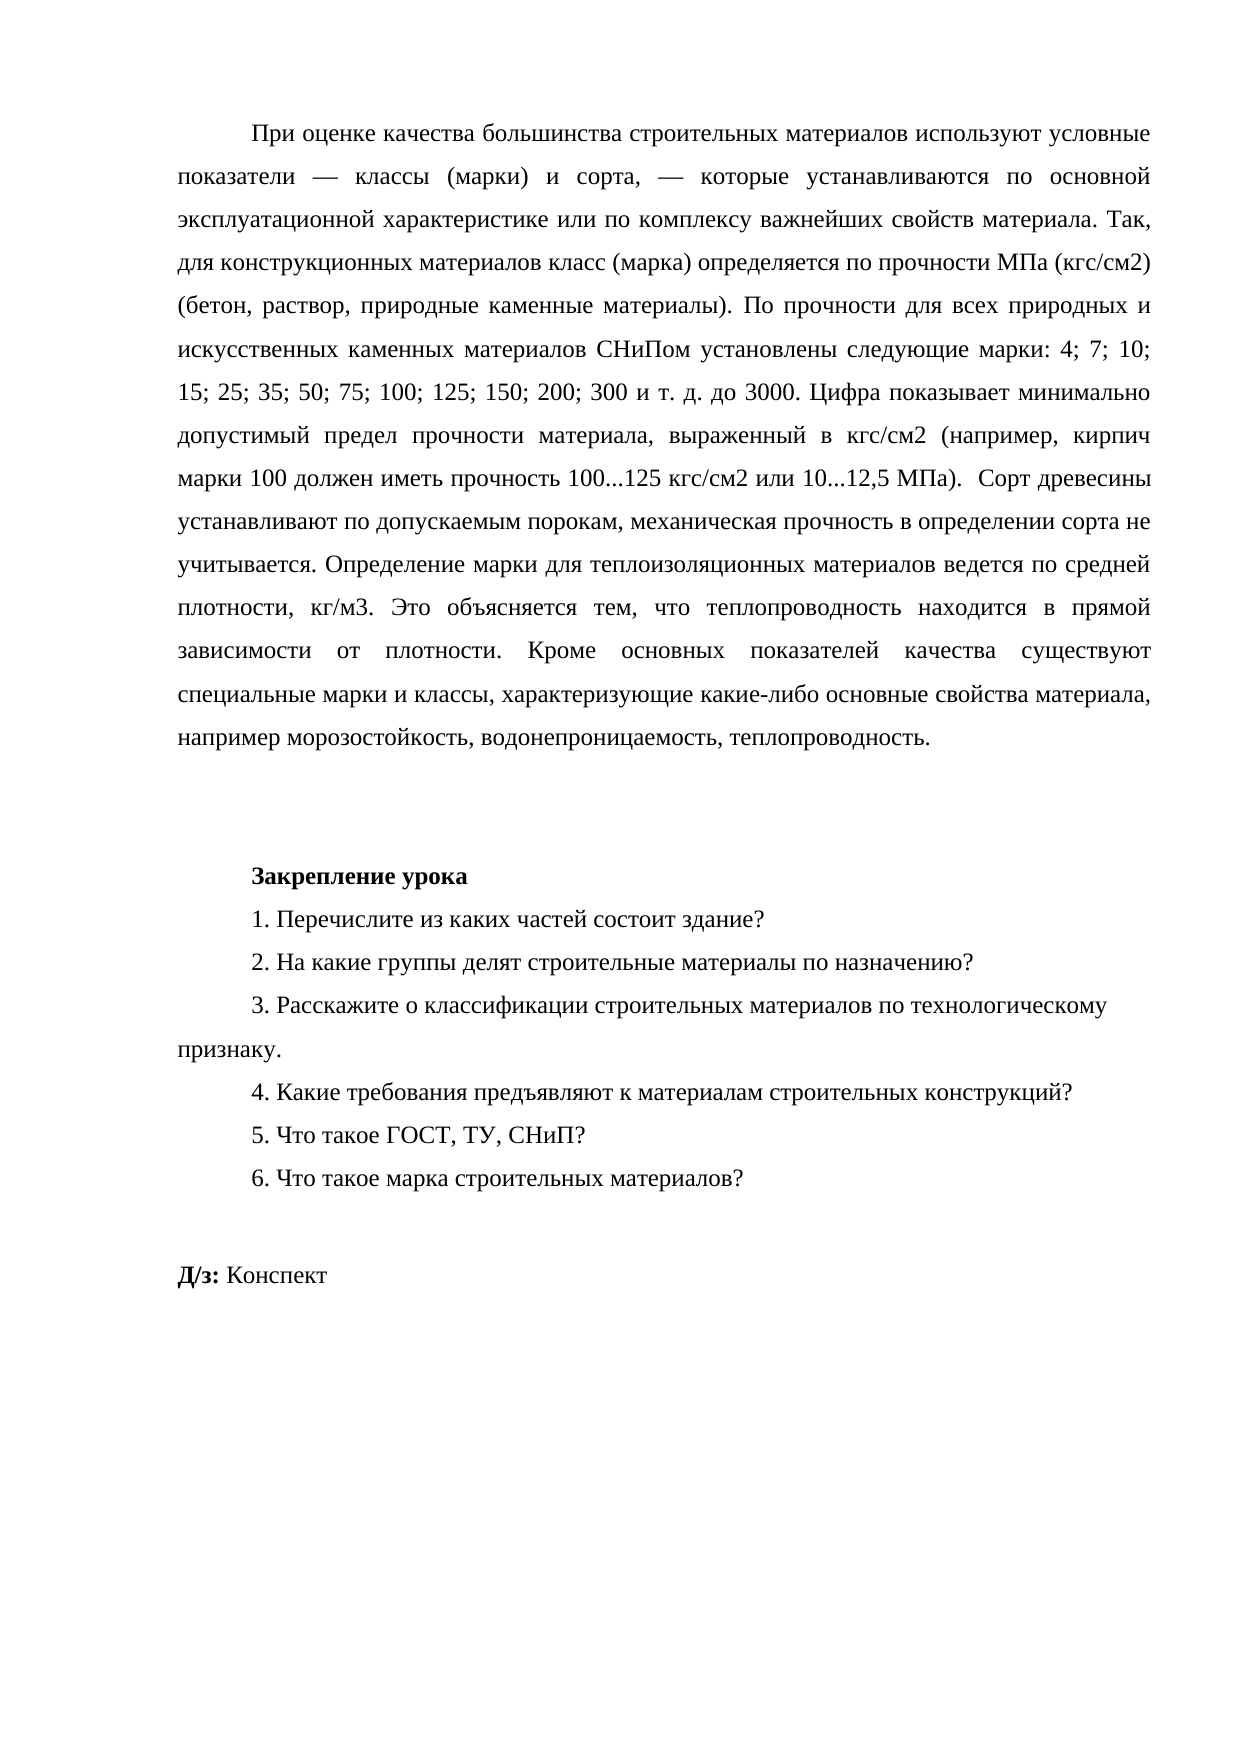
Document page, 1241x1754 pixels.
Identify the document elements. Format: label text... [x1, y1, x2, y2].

text Закрепление урока [177, 861, 1152, 890]
text 5. Что такое ГОСТ, ТУ, СНиП? [177, 1120, 1152, 1149]
text 4. Какие требования предъявляют к материалам строительных конструкций? [177, 1077, 1152, 1106]
text 1. Перечислите из каких частей состоит здание? [177, 904, 1152, 933]
text Д/з: Конспект [177, 1260, 1152, 1289]
text При оценке качества большинства строительных материалов используют условные показатели — классы (марки) и сорта, — которые устанавливаются по основной эксплуатационной характеристике или по комплексу важнейших свойств материала. Так, для конструкционных материалов класс (марка) определяется по прочности МПа (кгс/см2) (бетон, раствор, природные каменные материалы). По прочности для всех природных и искусственных каменных материалов СНиПом установлены следующие марки: 4; 7; 10; 15; 25; 35; 50; 75; 100; 125; 150; 200; 300 и т. д. до 3000. Цифра показывает минимально допустимый предел прочности материала, выраженный в кгс/см2 (например, кирпич марки 100 должен иметь прочность 100...125 кгс/см2 или 10...12,5 МПа). Сорт древесины устанавливают по допускаемым порокам, механическая прочность в определении сорта не учитывается. Определение марки для теплоизоляционных материалов ведется по средней плотности, кг/м3. Это объясняется тем, что теплопроводность находится в прямой зависимости от плотности. Кроме основных показателей качества существуют специальные марки и классы, характеризующие какие-либо основные свойства материала, например морозостойкость, водонепроницаемость, теплопроводность. [177, 118, 1152, 751]
text 6. Что такое марка строительных материалов? [177, 1163, 1152, 1192]
text 3. Расскажите о классификации строительных материалов по технологическому признаку. [177, 991, 1152, 1062]
text 2. На какие группы делят строительные материалы по назначению? [177, 947, 1152, 976]
